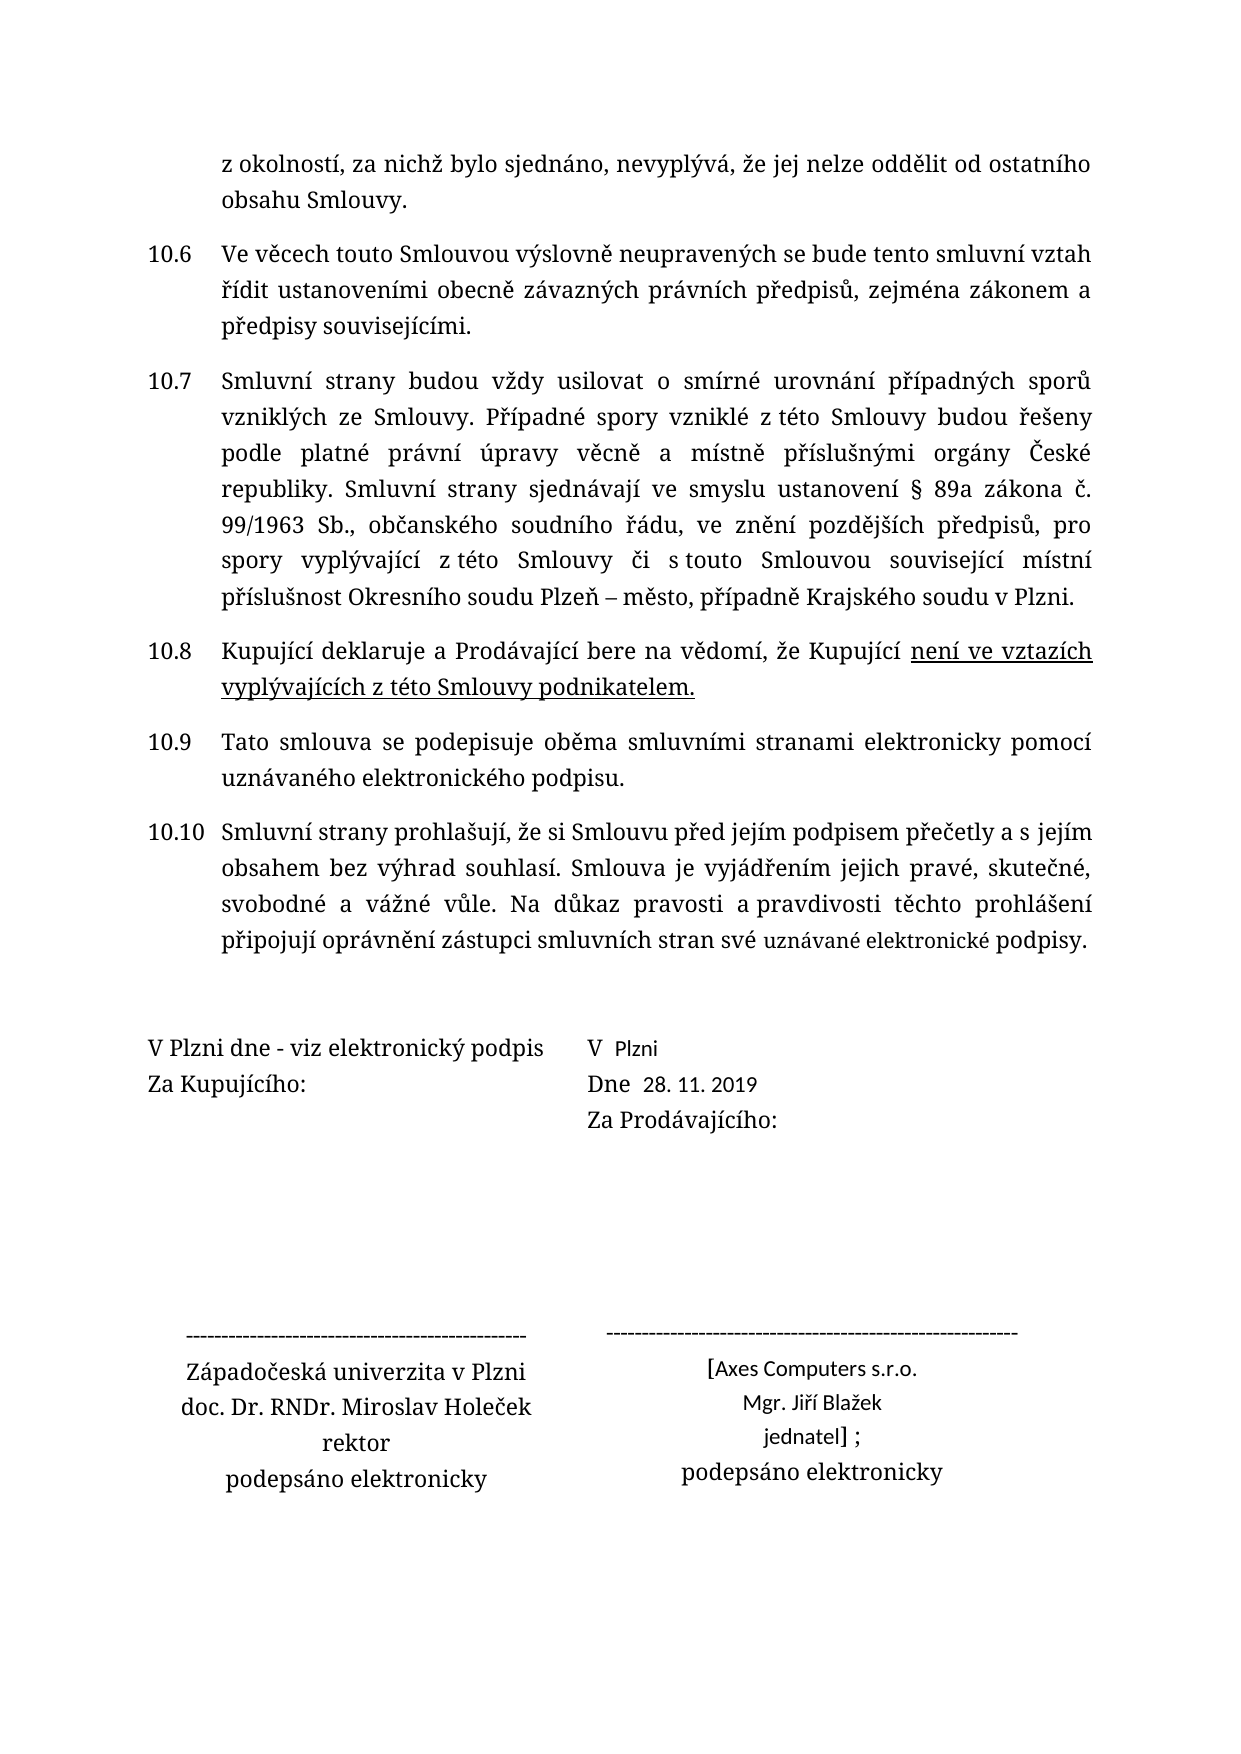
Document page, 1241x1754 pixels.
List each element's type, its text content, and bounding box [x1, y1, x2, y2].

text 10.6 Ve věcech touto Smlouvou výslovně neupravených se bude tento smluvní vztah řídit ustanoveními obecně závazných právních předpisů, zejména zákonem a předpisy souvisejícími. [148, 238, 1093, 341]
text 10.7 Smluvní strany budou vždy usilovat o smírné urovnání případných sporů vzniklých ze Smlouvy. Případné spory vzniklé z této Smlouvy budou řešeny podle platné právní úpravy věcně a místně příslušnými orgány České republiky. Smluvní strany sjednávají ve smyslu ustanovení § 89a zákona č. 99/1963 Sb., občanského soudního řádu, ve znění pozdějších předpisů, pro spory vyplývající z této Smlouvy či s touto Smlouvou související místní příslušnost Okresního soudu Plzeň – město, případně Krajského soudu v Plzni. [148, 365, 1093, 612]
text 10.8 Kupující deklaruje a Prodávající bere na vědomí, že Kupující není ve vztazích vyplývajících z této Smlouvy podnikatelem. [148, 635, 1093, 702]
table_header V Plzni dne - viz elektronický podpis Za Kupujícího: ------------------------------------------------ Západočeská univerzita v Plzni doc. Dr. RNDr. Miroslav Holeček rektor podepsáno elektronicky [136, 1032, 576, 1498]
text 10.9 Tato smlouva se podepisuje oběma smluvními stranami elektronicky pomocí uznávaného elektronického podpisu. [148, 726, 1093, 793]
text 10.10 Smluvní strany prohlašují, že si Smlouvu před jejím podpisem přečetly a s jejím obsahem bez výhrad souhlasí. Smlouva je vyjádřením jejich pravé, skutečné, svobodné a vážné vůle. Na důkaz pravosti a pravdivosti těchto prohlášení připojují oprávnění zástupci smluvních stran své uznávané elektronické podpisy. [148, 816, 1093, 955]
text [148, 148, 1093, 215]
table_header V Plzni Dne 28. 11. 2019 Za Prodávajícího: ---------------------------------------------------------- [Axes Computers s.r.o. Mgr. Jiří Blažek jednatel] ; podepsáno elektronicky [576, 1032, 1048, 1498]
